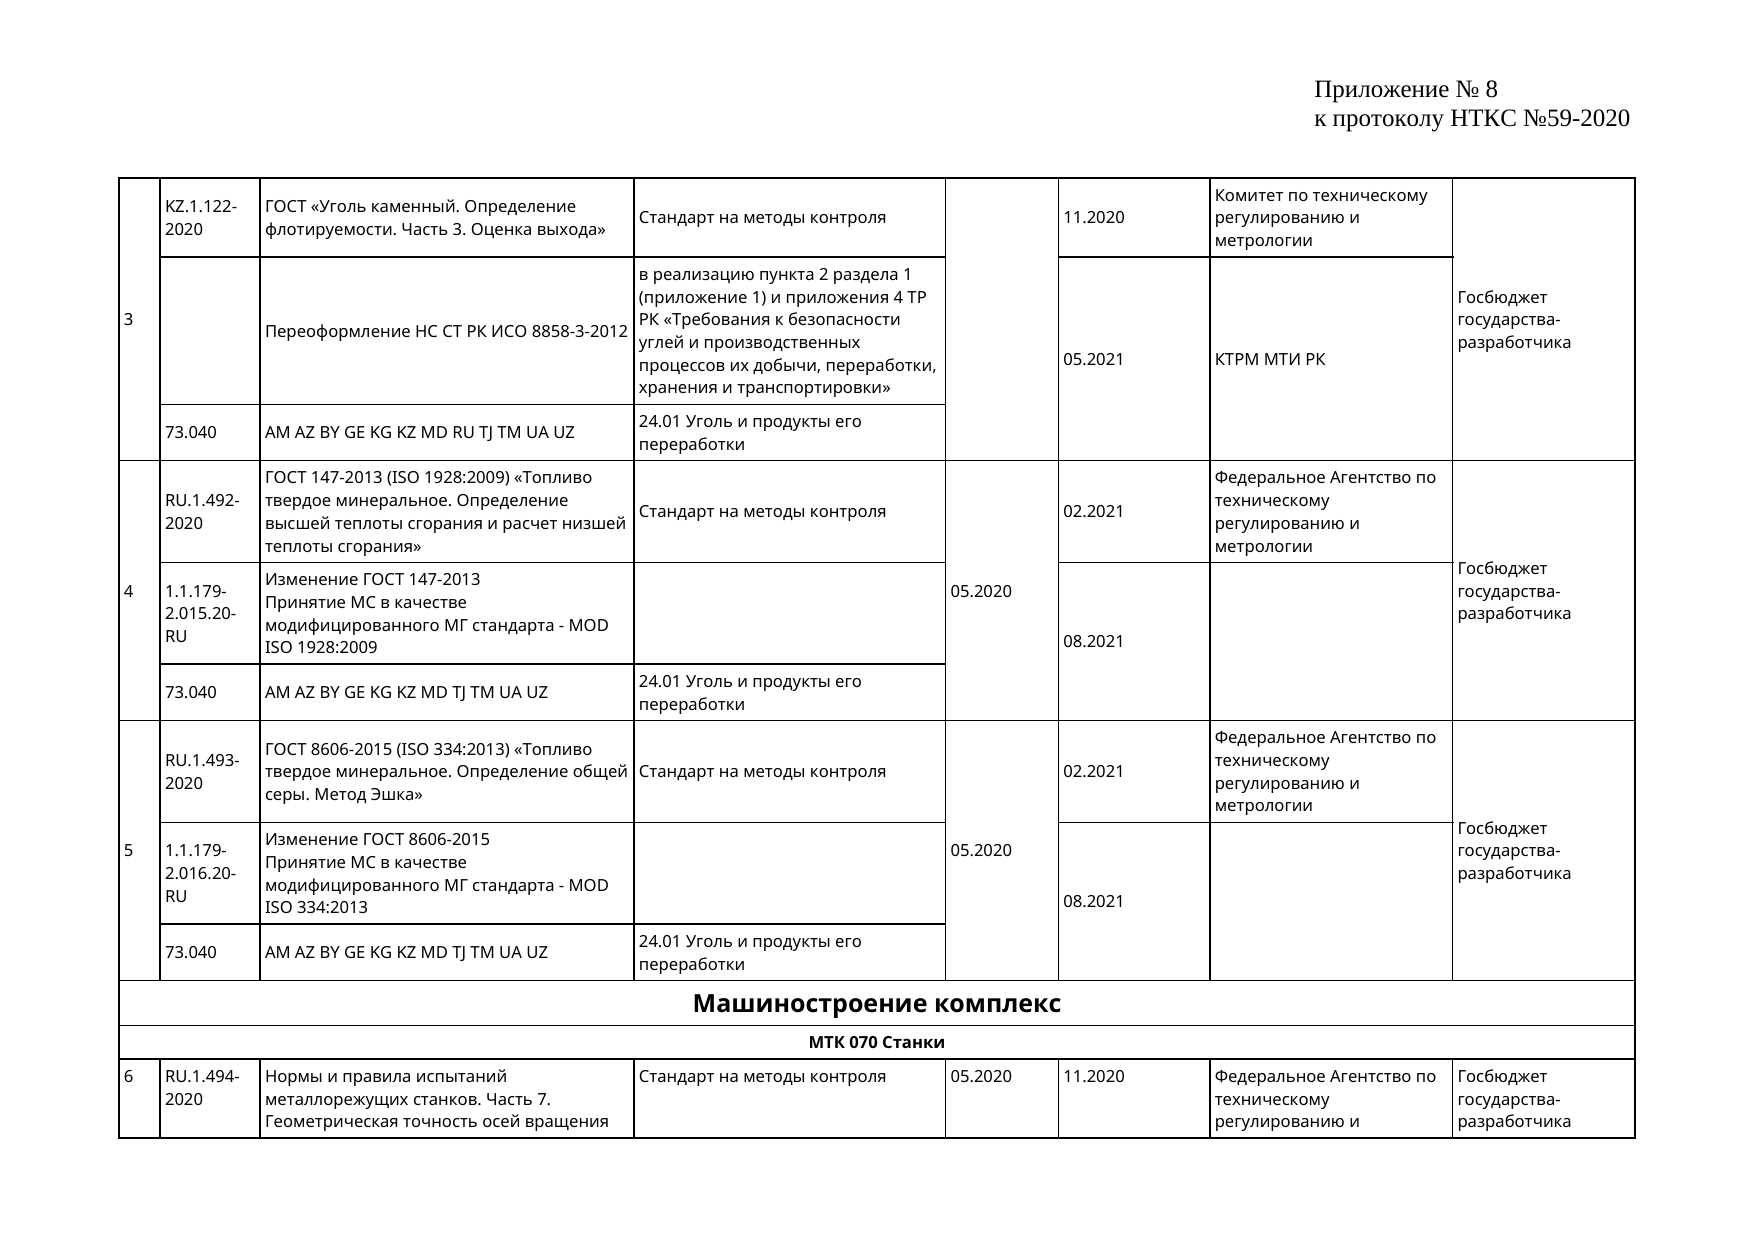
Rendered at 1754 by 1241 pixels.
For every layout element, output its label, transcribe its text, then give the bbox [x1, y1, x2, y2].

table_cell 08.2021 [1059, 823, 1209, 979]
table_cell [946, 179, 1058, 460]
table_cell Стандарт на методы контроля [635, 721, 945, 821]
table_cell 1.1.179-2.016.20-RU [161, 823, 259, 923]
table_cell 24.01 Уголь и продукты его переработки [635, 925, 945, 979]
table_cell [1211, 1060, 1452, 1137]
table_cell Стандарт на методы контроля [635, 461, 945, 562]
table_cell 73.040 [161, 405, 259, 460]
table_cell [1211, 563, 1452, 720]
table_cell 08.2021 [1059, 563, 1209, 720]
table_cell 05.2020 [946, 721, 1058, 979]
table_cell 24.01 Уголь и продукты его переработки [635, 665, 945, 720]
table_cell [1211, 823, 1452, 979]
table_cell 3 [120, 179, 159, 460]
table_cell Госбюджет государства-разработчика [1453, 721, 1634, 979]
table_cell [1211, 179, 1452, 256]
table_cell RU.1.494-2020 [161, 1060, 259, 1137]
table_cell 02.2021 [1059, 461, 1209, 562]
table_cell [1453, 1060, 1634, 1137]
table_cell КТРМ МТИ РК [1211, 258, 1452, 460]
table_cell 73.040 [161, 925, 259, 979]
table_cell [261, 1060, 633, 1137]
table_cell Госбюджет государства-разработчика [1453, 461, 1634, 720]
table_cell Переоформление НС СТ РК ИСО 8858-3-2012 [261, 258, 633, 403]
table_cell ГОСТ «Уголь каменный. Определение флотируемости. Часть 3. Оценка выхода» [261, 179, 633, 256]
table_cell 1.1.179-2.015.20-RU [161, 563, 259, 663]
table_cell AM AZ BY GE KG KZ MD TJ TM UA UZ [261, 665, 633, 720]
table_cell Машиностроение комплекс [120, 981, 1634, 1024]
table_cell 4 [120, 461, 159, 720]
table_cell 11.2020 [1059, 179, 1209, 256]
table_cell 05.2020 [946, 461, 1058, 720]
table_cell RU.1.492-2020 [161, 461, 259, 562]
table_cell Федеральное Агентство по техническому регулированию и метрологии [1211, 461, 1452, 562]
table_cell 5 [120, 721, 159, 979]
table_cell 24.01 Уголь и продукты его переработки [635, 405, 945, 460]
table_cell 02.2021 [1059, 721, 1209, 821]
table_cell [635, 563, 945, 663]
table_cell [635, 1060, 945, 1137]
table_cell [1453, 179, 1634, 460]
table_cell [635, 823, 945, 923]
table_cell Изменение ГОСТ 147-2013 Принятие МС в качестве модифицированного МГ стандарта - MOD ISO 1928:2009 [261, 563, 633, 663]
table_cell RU.1.493-2020 [161, 721, 259, 821]
table_cell МТК 070 Станки [120, 1026, 1634, 1058]
table_cell 73.040 [161, 665, 259, 720]
table_cell 05.2020 [946, 1060, 1058, 1137]
table_cell ГОСТ 8606-2015 (ISO 334:2013) «Топливо твердое минеральное. Определение общей серы. Метод Эшка» [261, 721, 633, 821]
table_cell в реализацию пункта 2 раздела 1 (приложение 1) и приложения 4 ТР РК «Требования к безопасности углей и производственных процессов их добычи, переработки, хранения и транспортировки» [635, 258, 945, 403]
table_cell Изменение ГОСТ 8606-2015 Принятие МС в качестве модифицированного МГ стандарта - MOD ISO 334:2013 [261, 823, 633, 923]
table_cell KZ.1.122-2020 [161, 179, 259, 256]
table_cell [161, 258, 259, 403]
table_cell 11.2020 [1059, 1060, 1209, 1137]
table_cell 6 [120, 1060, 159, 1137]
table_cell AM AZ BY GE KG KZ MD TJ TM UA UZ [261, 925, 633, 979]
table_cell 05.2021 [1059, 258, 1209, 460]
table_cell Федеральное Агентство по техническому регулированию и метрологии [1211, 721, 1452, 821]
table_cell ГОСТ 147-2013 (ISO 1928:2009) «Топливо твердое минеральное. Определение высшей теплоты сгорания и расчет низшей теплоты сгорания» [261, 461, 633, 562]
table_cell AM AZ BY GE KG KZ MD RU TJ TM UA UZ [261, 405, 633, 460]
table_cell Стандарт на методы контроля [635, 179, 945, 256]
